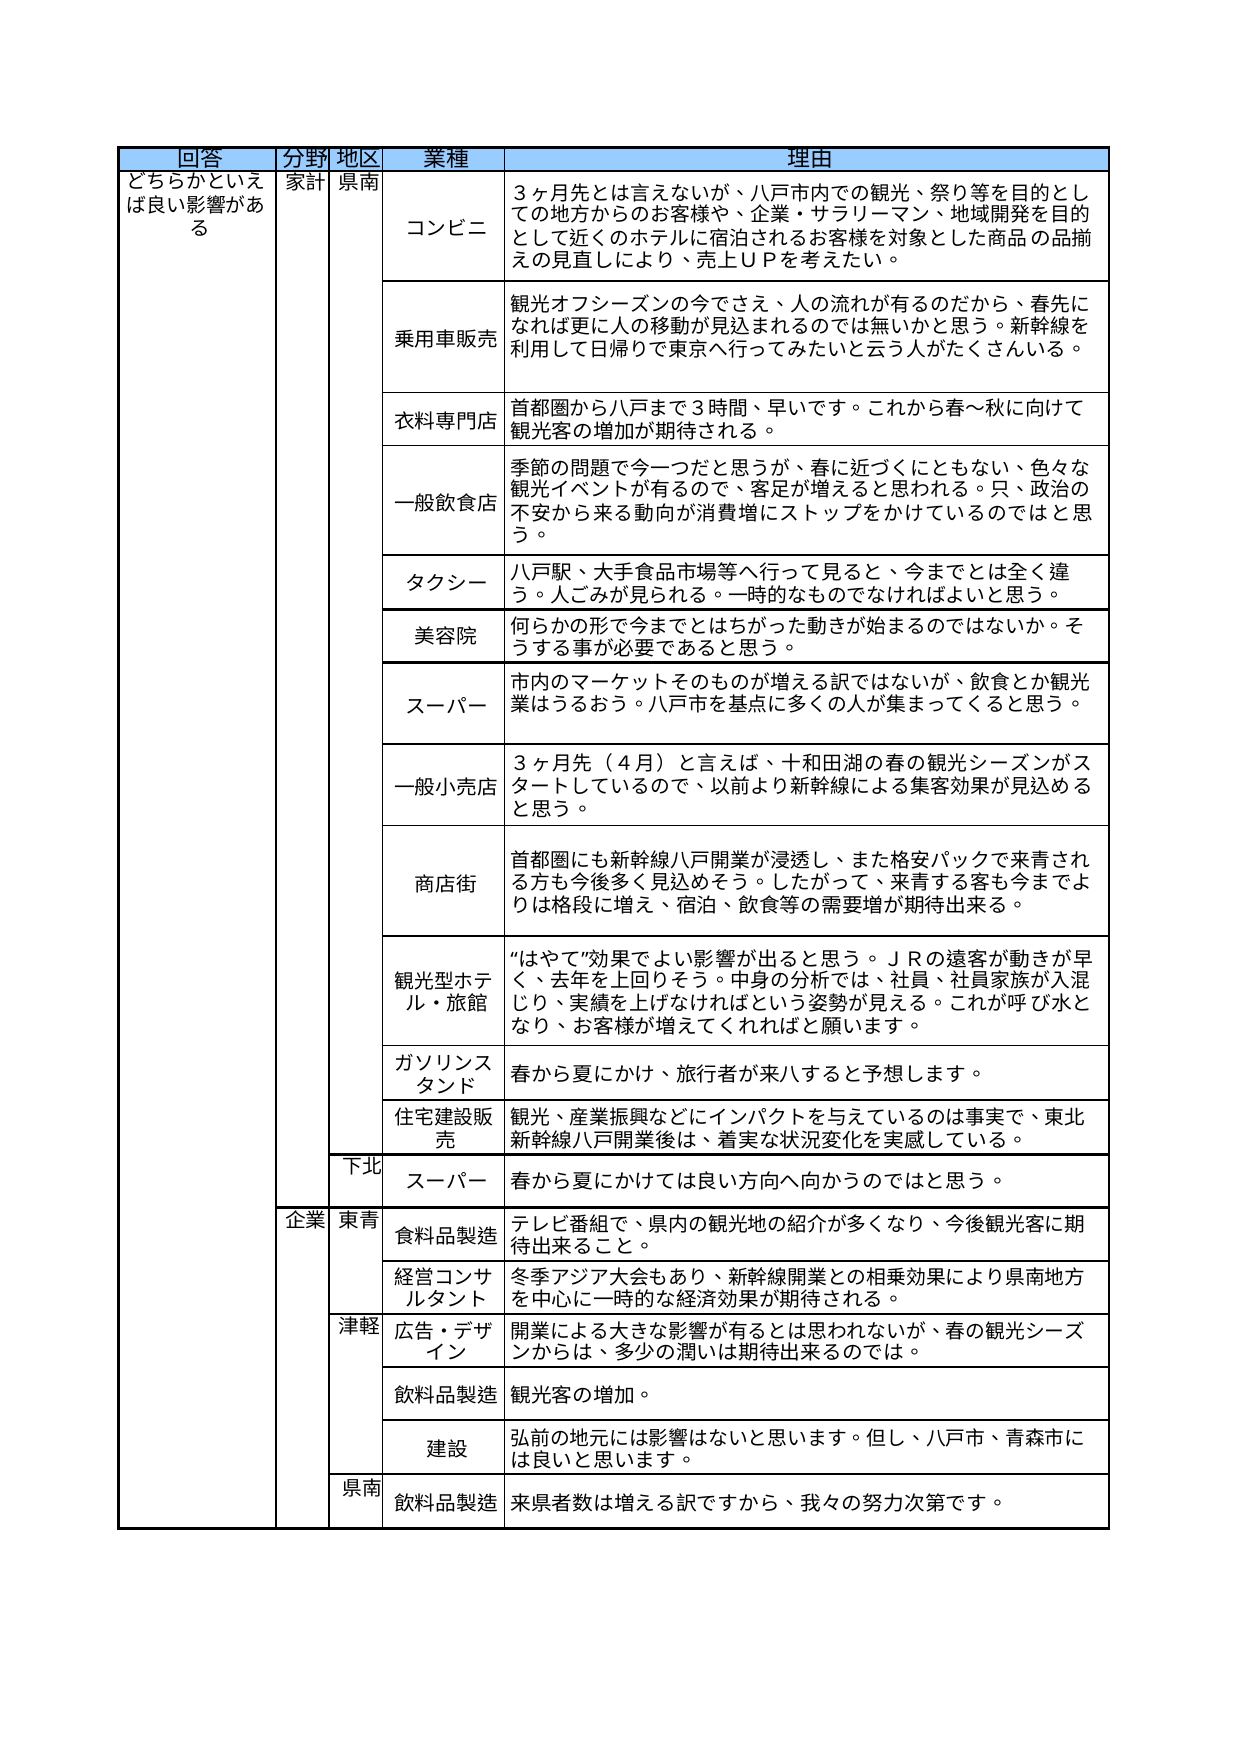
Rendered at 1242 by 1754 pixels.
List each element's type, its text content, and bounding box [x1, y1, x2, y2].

table_cell 季節の問題で今一つだと思うが、春に近づくにともない、色々な観光イベントが有るので、客足が増えると思われる。只、政治の不安から来る動向が消費増にストップをかけているのではと思う。 [505, 446, 1108, 554]
table_header 地区 [330, 149, 382, 170]
table_cell どちらかといえ ば良い影響がある [120, 172, 275, 1527]
table_cell 美容院 [383, 611, 504, 661]
table_cell 開業による大きな影響が有るとは思われないが、春の観光シーズンからは、多少の潤いは期待出来るのでは。 [505, 1315, 1108, 1366]
table_cell 経営コンサルタント [383, 1262, 504, 1313]
table_cell 観光、産業振興などにインパクトを与えているのは事実で、東北新幹線八戸開業後は、着実な状況変化を実感している。 [505, 1101, 1108, 1153]
table_cell 建設 [383, 1421, 504, 1473]
table_cell 乗用車販売 [383, 282, 504, 391]
table_cell 広告・デザイン [383, 1315, 504, 1366]
table_cell 県南 [330, 1475, 382, 1527]
table_cell 首都圏から八戸まで３時間、早いです。これから春～秋に向けて観光客の増加が期待される。 [505, 393, 1108, 444]
table_cell 八戸駅、大手食品市場等へ行って見ると、今までとは全く違う。人ごみが見られる。一時的なものでなければよいと思う。 [505, 556, 1108, 608]
table_cell 家計 [277, 172, 328, 1206]
table_cell 衣料専門店 [383, 393, 504, 444]
table_cell 一般飲食店 [383, 446, 504, 554]
table_cell 県南 [330, 172, 382, 1153]
table_cell スーパー [383, 664, 504, 743]
table_cell 商店街 [383, 826, 504, 935]
table_cell 冬季アジア大会もあり、新幹線開業との相乗効果により県南地方を中心に一時的な経済効果が期待される。 [505, 1262, 1108, 1313]
table_cell 首都圏にも新幹線八戸開業が浸透し、また格安パックで来青される方も今後多く見込めそう。したがって、来青する客も今までよりは格段に増え、宿泊、飲食等の需要増が期待出来る。 [505, 826, 1108, 935]
table_cell ３ヶ月先（４月）と言えば、十和田湖の春の観光シーズンがスタートしているので、以前より新幹線による集客効果が見込めると思う。 [505, 745, 1108, 824]
table_cell 企業 [277, 1209, 328, 1527]
table_cell 観光オフシーズンの今でさえ、人の流れが有るのだから、春先になれば更に人の移動が見込まれるのでは無いかと思う。新幹線を利用して日帰りで東京へ行ってみたいと云う人がたくさんいる。 [505, 282, 1108, 391]
table_cell ３ヶ月先とは言えないが、八戸市内での観光、祭り等を目的としての地方からのお客様や、企業・サラリーマン、地域開発を目的として近くのホテルに宿泊されるお客様を対象とした商品の品揃えの見直しにより、売上ＵＰを考えたい。 [505, 172, 1108, 280]
table_cell コンビニ [383, 172, 504, 280]
table_cell 飲料品製造 [383, 1368, 504, 1419]
table_header 分野 [277, 149, 328, 170]
table_cell スーパー [383, 1156, 504, 1206]
table_cell 食料品製造 [383, 1209, 504, 1260]
table_cell 観光客の増加。 [505, 1368, 1108, 1419]
table_cell 下北 [330, 1156, 382, 1206]
table_cell 何らかの形で今までとはちがった動きが始まるのではないか。そうする事が必要であると思う。 [505, 611, 1108, 661]
table_cell テレビ番組で、県内の観光地の紹介が多くなり、今後観光客に期待出来ること。 [505, 1209, 1108, 1260]
table_cell 住宅建設販売 [383, 1101, 504, 1153]
table_cell タクシー [383, 556, 504, 608]
table_cell 春から夏にかけ、旅行者が来八すると予想します。 [505, 1046, 1108, 1099]
table_cell 観光型ホテル・旅館 [383, 937, 504, 1045]
table_cell “はやて”効果でよい影響が出ると思う。ＪＲの遠客が動きが早く、去年を上回りそう。中身の分析では、社員、社員家族が入混じり、実績を上げなければという姿勢が見える。これが呼び水となり、お客様が増えてくれればと願います。 [505, 937, 1108, 1045]
table_cell ガソリンスタンド [383, 1046, 504, 1099]
table_header 理由 [505, 149, 1108, 170]
table_cell 市内のマーケットそのものが増える訳ではないが、飲食とか観光業はうるおう。八戸市を基点に多くの人が集まってくると思う。 [505, 664, 1108, 743]
table_cell 飲料品製造 [383, 1475, 504, 1527]
table_cell 東青 [330, 1209, 382, 1313]
table_header 回答 [120, 149, 275, 170]
table_cell 一般小売店 [383, 745, 504, 824]
table_cell 弘前の地元には影響はないと思います。但し、八戸市、青森市には良いと思います。 [505, 1421, 1108, 1473]
table_header 業種 [383, 149, 504, 170]
table_cell 津軽 [330, 1315, 382, 1473]
table_cell 春から夏にかけては良い方向へ向かうのではと思う。 [505, 1156, 1108, 1206]
table_cell 来県者数は増える訳ですから、我々の努力次第です。 [505, 1475, 1108, 1527]
